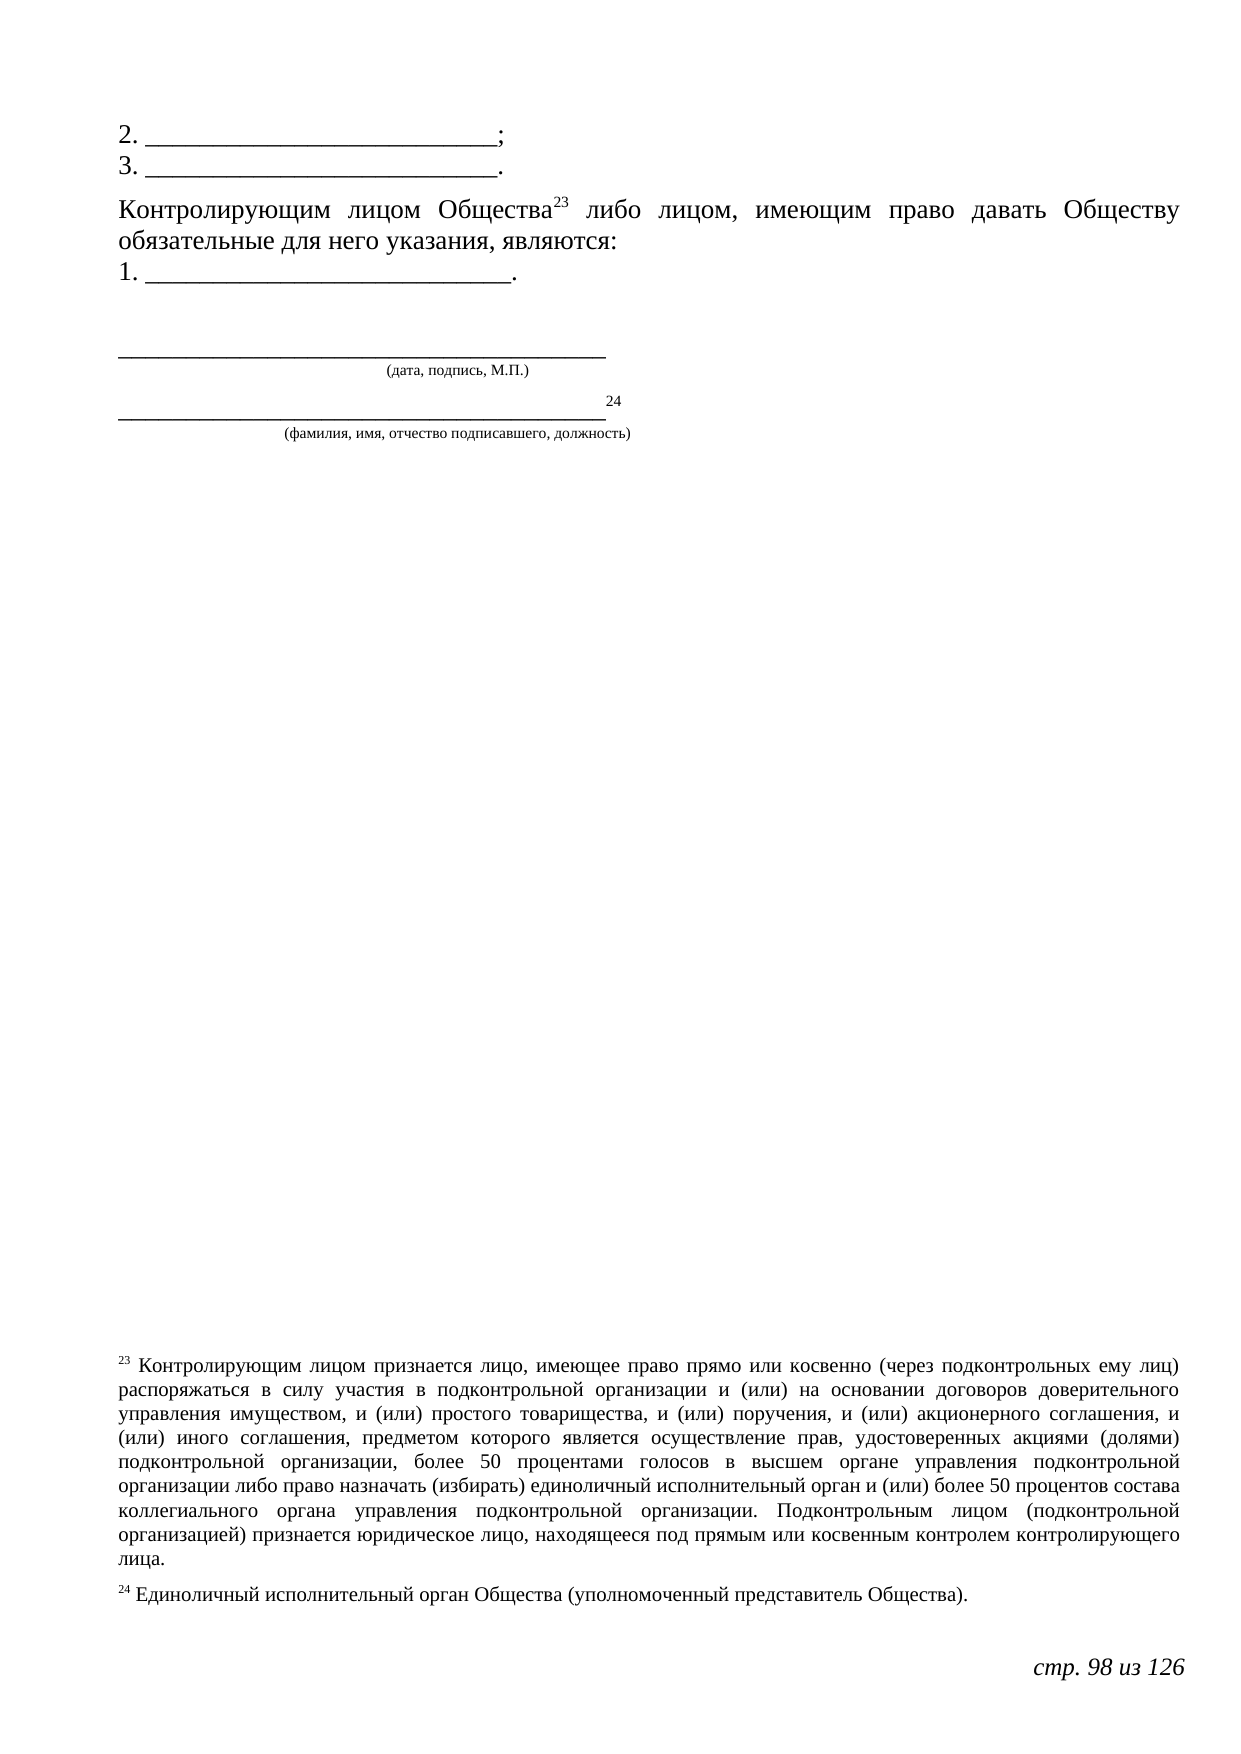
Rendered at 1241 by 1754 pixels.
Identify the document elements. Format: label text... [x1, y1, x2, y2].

text ____________________________________ [118, 392, 1181, 423]
text 3. __________________________. [118, 149, 1181, 180]
text Контролирующим лицом Общества либо лицом, имеющим право давать Обществу обязательные для него указания, являются: [118, 193, 1181, 255]
text 1. ___________________________. [118, 255, 1181, 286]
text ____________________________________ [118, 330, 1181, 361]
text (фамилия, имя, отчество подписавшего, должность) [118, 423, 797, 454]
text 2. __________________________; [118, 118, 1181, 149]
text (дата, подпись, М.П.) [118, 361, 797, 392]
